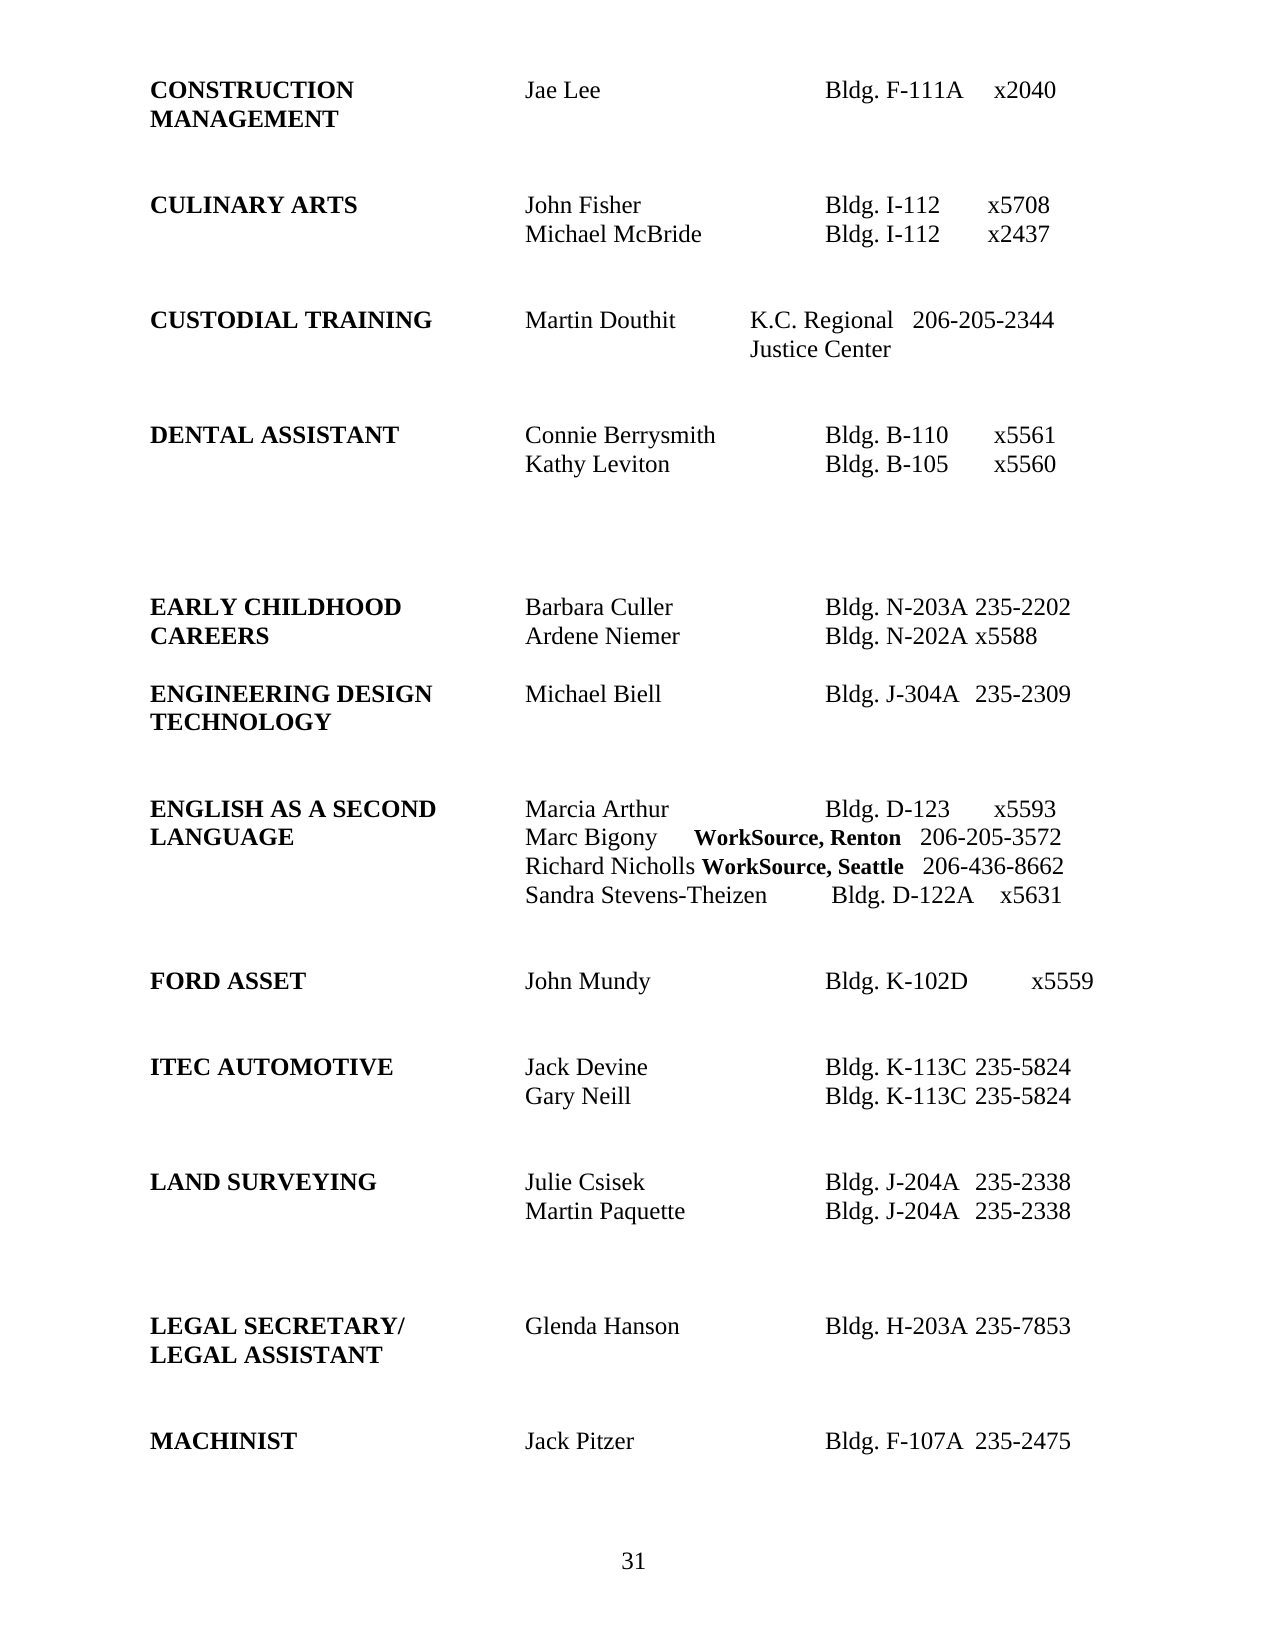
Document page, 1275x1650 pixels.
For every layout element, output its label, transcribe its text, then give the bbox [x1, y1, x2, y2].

subtitle CAREERS Ardene Niemer Bldg. N-202A x5588 [150, 621, 1117, 650]
text LEGAL SECRETARY/ Glenda Hanson Bldg. H-203A 235-7853 [150, 1311, 1117, 1340]
text CONSTRUCTION Jae Lee Bldg. F-111A x2040 [150, 75, 1117, 104]
text LANGUAGE Marc Bigony WorkSource, 206-205-3572 [150, 822, 1117, 851]
text MACHINIST Jack Pitzer Bldg. F-107A 235-2475 [150, 1426, 1117, 1455]
subtitle EARLY CHILDHOOD Barbara Culler Bldg. N-203A 235-2202 [150, 592, 1117, 621]
text Michael McBride Bldg. I-112 x2437 [150, 219, 1117, 247]
text MANAGEMENT [150, 104, 1117, 132]
text Martin Paquette Bldg. J-204A 235-2338 [150, 1196, 1117, 1225]
subtitle CULINARY ARTS John Fisher Bldg. I-112 x5708 [150, 190, 1117, 219]
subtitle LEGAL ASSISTANT [150, 1340, 1117, 1369]
text Richard Nicholls WorkSource, Seattle 206-436-8662 [150, 851, 1117, 880]
subtitle CUSTODIAL TRAINING Martin Douthit K.C. Regional 206-205-2344 [150, 305, 1117, 334]
text ENGLISH AS A SECOND Marcia Arthur Bldg. D-123 x5593 [150, 794, 1117, 822]
subtitle DENTAL ASSISTANT Connie Berrysmith Bldg. B-110 x5561 [150, 420, 1117, 449]
text FORD ASSET John Mundy Bldg. K-102D x5559 [150, 966, 1117, 995]
text ITEC AUTOMOTIVE Jack Devine Bldg. K-113C 235-5824 [150, 1052, 1117, 1081]
text Sandra Stevens-Theizen Bldg. D-122A x5631 [150, 880, 1117, 909]
text Kathy Leviton Bldg. B-105 x5560 [150, 449, 1117, 477]
text TECHNOLOGY [150, 707, 1117, 736]
text LAND SURVEYING Julie Csisek Bldg. J-204A 235-2338 [150, 1167, 1117, 1196]
text Gary Neill Bldg. K-113C 235-5824 [150, 1081, 1117, 1110]
subtitle ENGINEERING DESIGN Michael Biell Bldg. J-304A 235-2309 [150, 679, 1117, 707]
